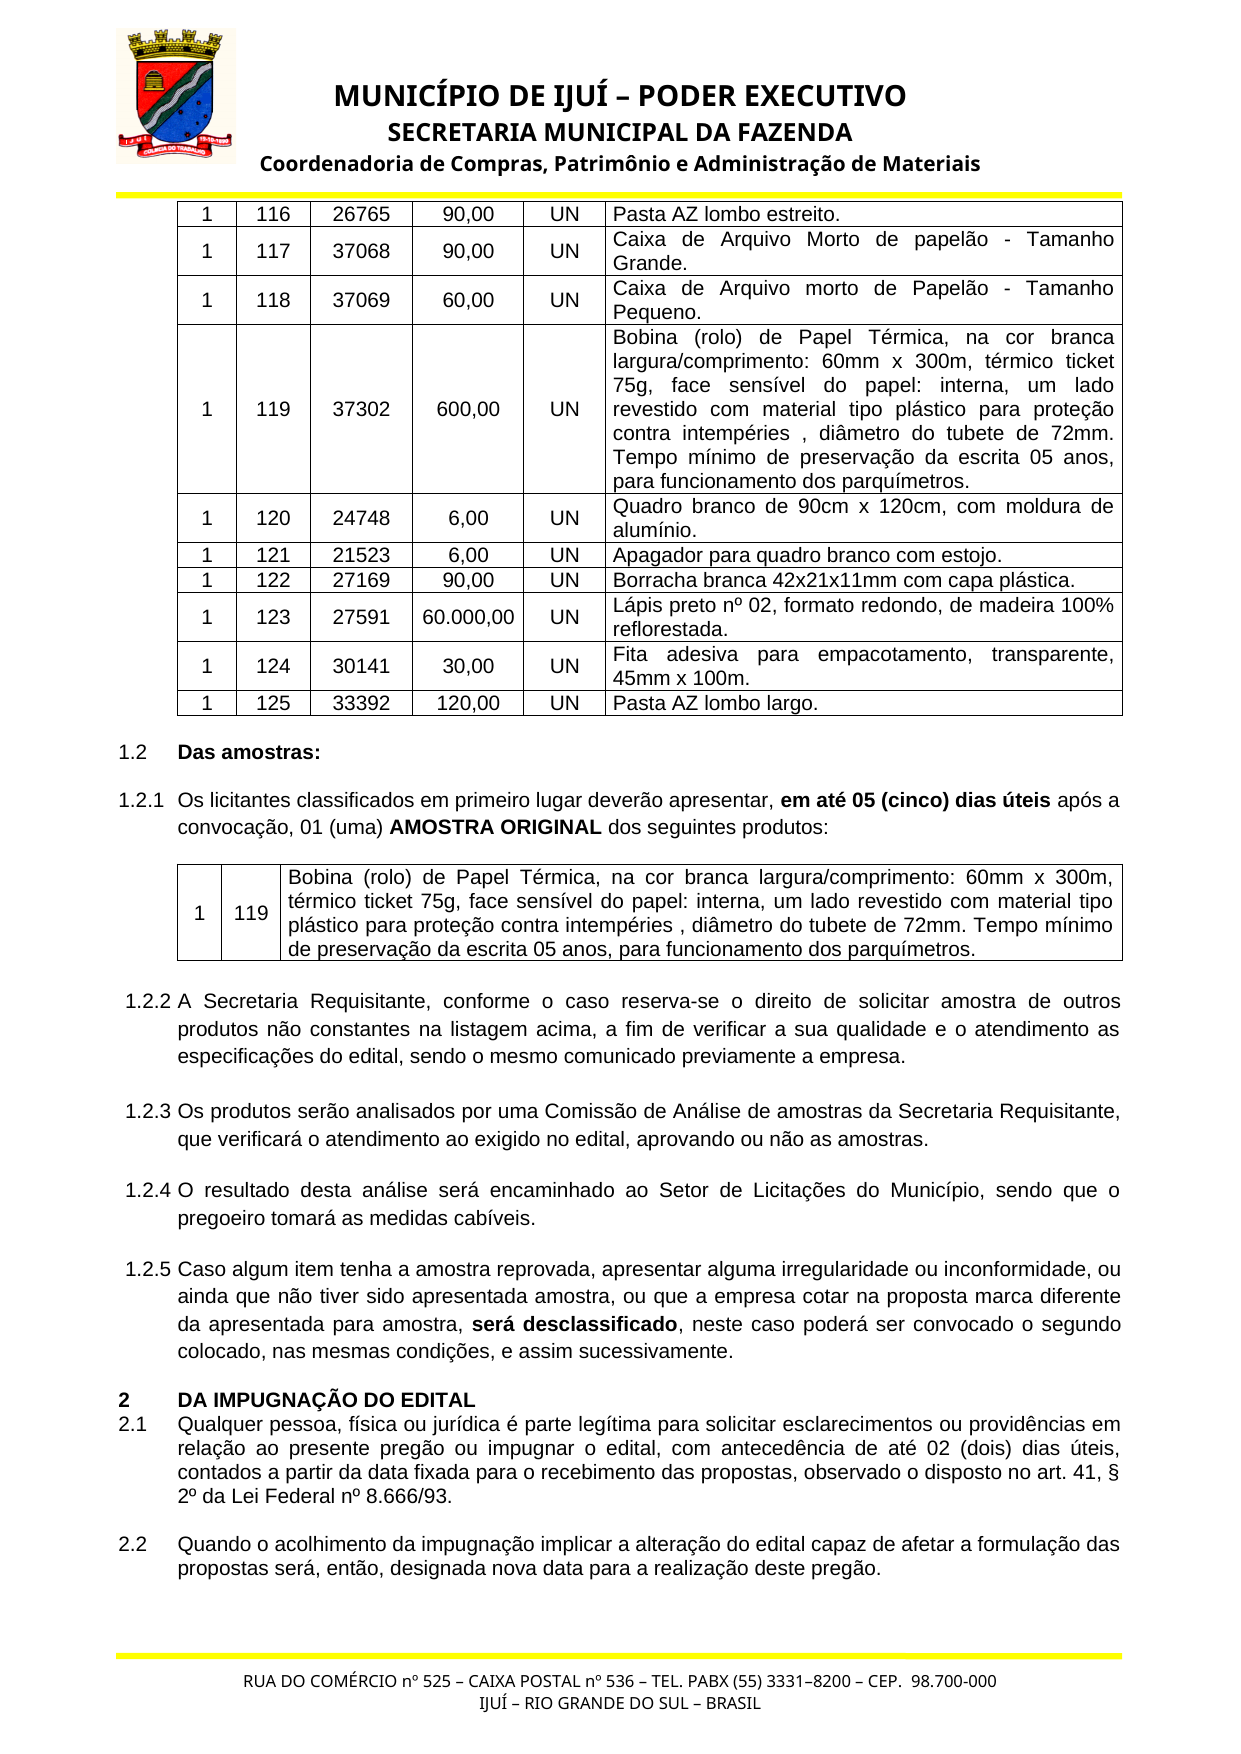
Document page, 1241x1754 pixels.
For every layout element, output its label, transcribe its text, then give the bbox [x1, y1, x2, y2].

table_cell 116 [237, 202, 310, 226]
list Os licitantes classificados em primeiro lugar deverão apresentar, em até 05 (cinco) dias úteis após a convocação, 01 (uma) AMOSTRA ORIGINAL dos seguintes produtos: [118, 788, 1122, 839]
table_cell 30141 [311, 642, 412, 690]
table_cell UN [524, 568, 605, 592]
table_cell 6,00 [413, 494, 523, 542]
table_cell Apagador para quadro branco com estojo. [606, 543, 1122, 567]
table_cell 1 [178, 494, 236, 542]
table_cell 90,00 [413, 202, 523, 226]
list A Secretaria Requisitante, conforme o caso reserva-se o direito de solicitar amostra de outros produtos não constantes na listagem acima, a fim de verificar a sua qualidade e o atendimento as especificações do edital, sendo o mesmo comunicado previamente a empresa. [125, 989, 1122, 1068]
list Das amostras: [118, 740, 1122, 764]
table_cell Borracha branca 42x21x11mm com capa plástica. [606, 568, 1122, 592]
table_cell 122 [237, 568, 310, 592]
table_cell UN [524, 691, 605, 715]
table_header 119 [222, 865, 280, 960]
table_cell UN [524, 325, 605, 493]
table_cell 124 [237, 642, 310, 690]
table_cell 6,00 [413, 543, 523, 567]
table_cell 21523 [311, 543, 412, 567]
table_cell 37302 [311, 325, 412, 493]
table_cell 90,00 [413, 227, 523, 275]
table_cell UN [524, 494, 605, 542]
list O resultado desta análise será encaminhado ao Setor de Licitações do Município, sendo que o pregoeiro tomará as medidas cabíveis. [125, 1178, 1122, 1229]
table_cell 1 [178, 543, 236, 567]
table_cell UN [524, 276, 605, 324]
table_cell UN [524, 227, 605, 275]
table_cell 1 [178, 227, 236, 275]
table_cell 1 [178, 593, 236, 641]
table_cell 33392 [311, 691, 412, 715]
table_cell 60.000,00 [413, 593, 523, 641]
table_cell Lápis preto nº 02, formato redondo, de madeira 100% reflorestada. [606, 593, 1122, 641]
table_cell 60,00 [413, 276, 523, 324]
table_cell 117 [237, 227, 310, 275]
picture [116, 28, 237, 164]
table_cell Bobina (rolo) de Papel Térmica, na cor branca largura/comprimento: 60mm x 300m, térmico ticket 75g, face sensível do papel: interna, um lado revestido com material tipo plástico para proteção contra intempéries , diâmetro do tubete de 72mm. Tempo mínimo de preservação da escrita 05 anos, para funcionamento dos parquímetros. [606, 325, 1122, 493]
table_cell 30,00 [413, 642, 523, 690]
list Caso algum item tenha a amostra reprovada, apresentar alguma irregularidade ou inconformidade, ou ainda que não tiver sido apresentada amostra, ou que a empresa cotar na proposta marca diferente da apresentada para amostra, será desclassificado, neste caso poderá ser convocado o segundo colocado, nas mesmas condições, e assim sucessivamente. [125, 1257, 1122, 1363]
table_cell 90,00 [413, 568, 523, 592]
list Os produtos serão analisados por uma Comissão de Análise de amostras da Secretaria Requisitante, que verificará o atendimento ao exigido no edital, aprovando ou não as amostras. [125, 1099, 1122, 1150]
list Qualquer pessoa, física ou jurídica é parte legítima para solicitar esclarecimentos ou providências em relação ao presente pregão ou impugnar o edital, com antecedência de até 02 (dois) dias úteis, contados a partir da data fixada para o recebimento das propostas, observado o disposto no art. 41, § 2º da Lei Federal nº 8.666/93. [118, 1412, 1122, 1507]
table_cell 118 [237, 276, 310, 324]
table_cell Caixa de Arquivo Morto de papelão - Tamanho Grande. [606, 227, 1122, 275]
table_header Bobina (rolo) de Papel Térmica, na cor branca largura/comprimento: 60mm x 300m, térmico ticket 75g, face sensível do papel: interna, um lado revestido com material tipo plástico para proteção contra intempéries , diâmetro do tubete de 72mm. Tempo mínimo de preservação da escrita 05 anos, para funcionamento dos parquímetros. [281, 865, 1122, 960]
table_cell 121 [237, 543, 310, 567]
table_cell 120,00 [413, 691, 523, 715]
table_cell 1 [178, 642, 236, 690]
table_cell 125 [237, 691, 310, 715]
table_cell 1 [178, 325, 236, 493]
table_cell 1 [178, 276, 236, 324]
table_cell 119 [237, 325, 310, 493]
table_cell UN [524, 202, 605, 226]
table_cell 600,00 [413, 325, 523, 493]
table_cell 27169 [311, 568, 412, 592]
table_cell 24748 [311, 494, 412, 542]
table_cell Fita adesiva para empacotamento, transparente, 45mm x 100m. [606, 642, 1122, 690]
table_cell 123 [237, 593, 310, 641]
table_cell UN [524, 543, 605, 567]
table_cell 1 [178, 691, 236, 715]
table_cell 37069 [311, 276, 412, 324]
table_cell 1 [178, 202, 236, 226]
table_cell 1 [178, 568, 236, 592]
table_cell 27591 [311, 593, 412, 641]
list DA IMPUGNAÇÃO DO EDITAL [118, 1388, 1122, 1412]
table_header 1 [178, 865, 221, 960]
table_cell Caixa de Arquivo morto de Papelão - Tamanho Pequeno. [606, 276, 1122, 324]
table_cell Pasta AZ lombo estreito. [606, 202, 1122, 226]
table_cell Pasta AZ lombo largo. [606, 691, 1122, 715]
table_cell 120 [237, 494, 310, 542]
table_cell Quadro branco de 90cm x 120cm, com moldura de alumínio. [606, 494, 1122, 542]
table_cell UN [524, 593, 605, 641]
table_cell UN [524, 642, 605, 690]
table_cell 37068 [311, 227, 412, 275]
list Quando o acolhimento da impugnação implicar a alteração do edital capaz de afetar a formulação das propostas será, então, designada nova data para a realização deste pregão. [118, 1531, 1122, 1579]
table_cell 26765 [311, 202, 412, 226]
